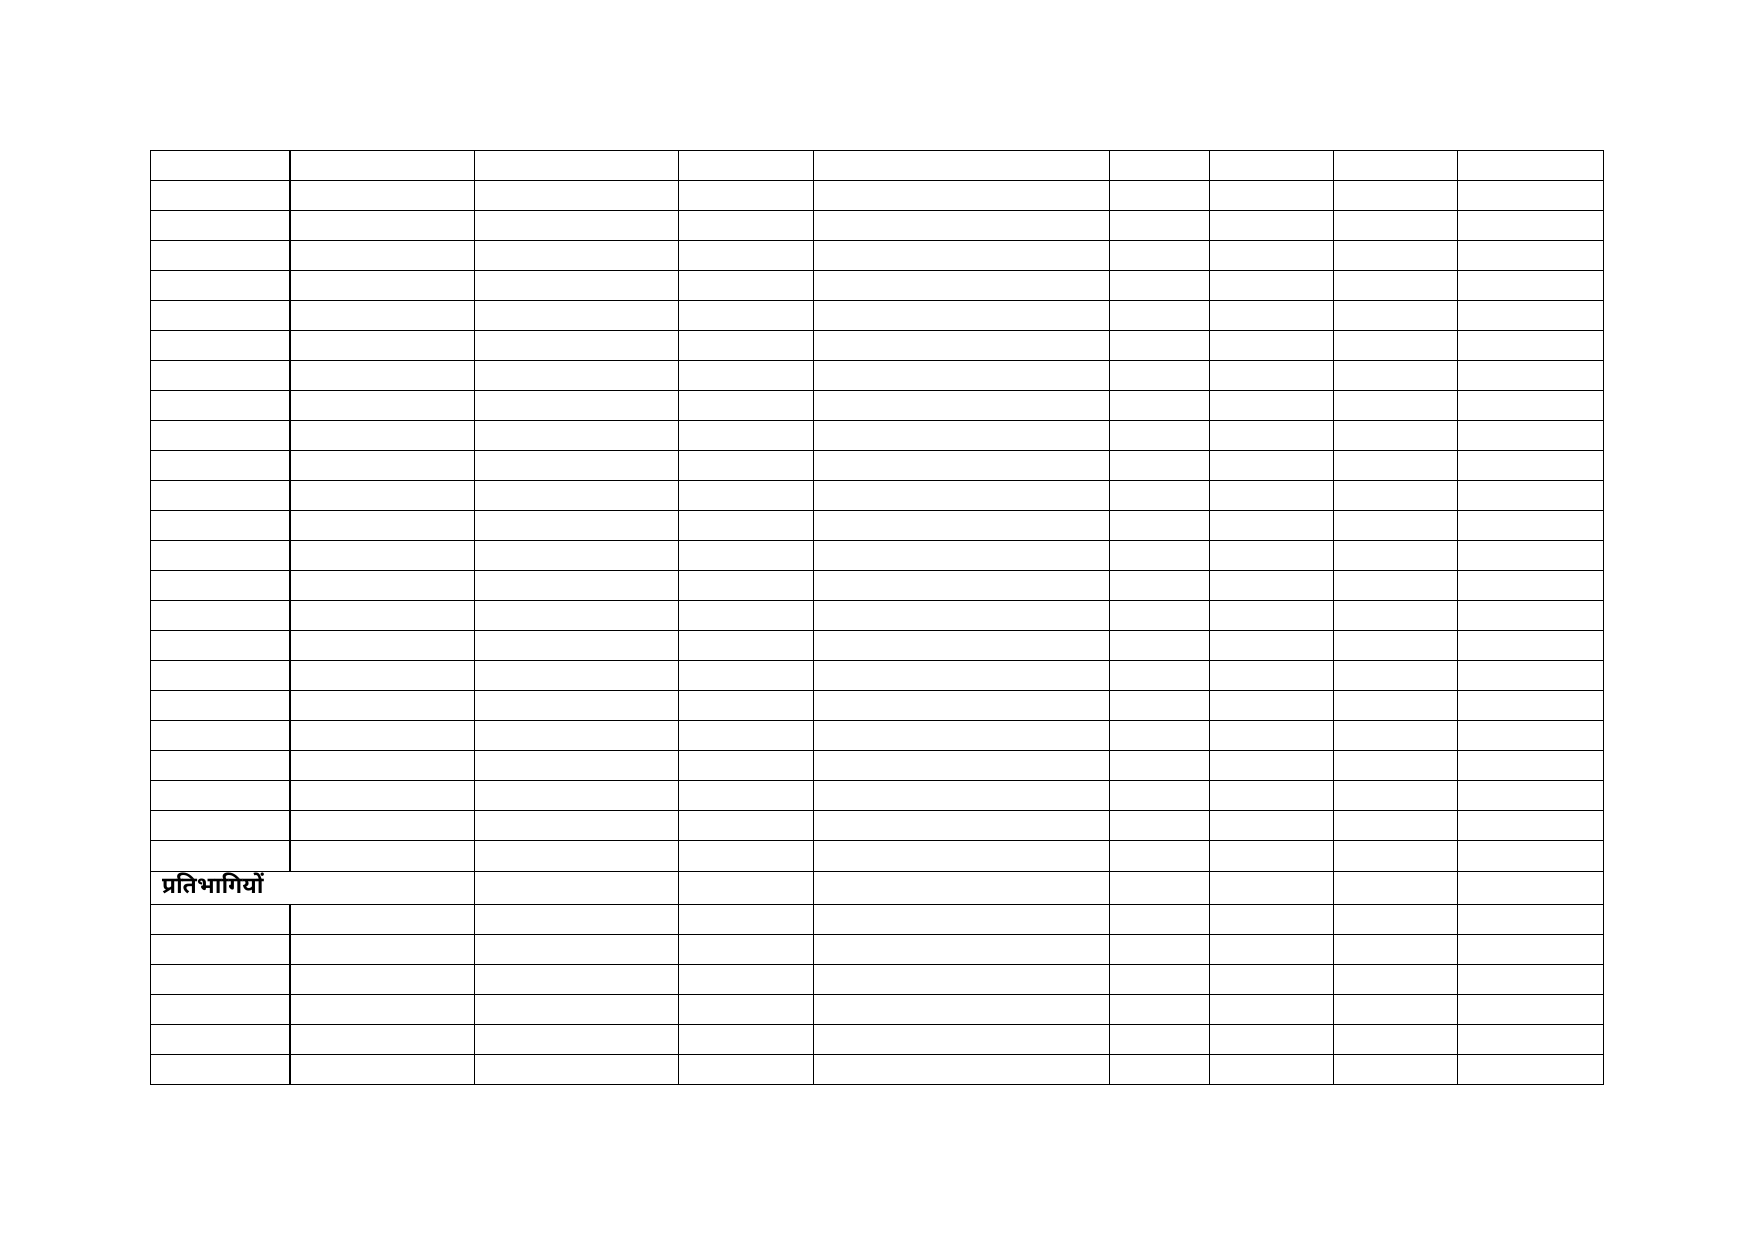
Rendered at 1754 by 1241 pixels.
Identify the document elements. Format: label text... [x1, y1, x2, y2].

table_cell [814, 181, 1109, 210]
table_cell [1110, 995, 1209, 1024]
table_cell [1110, 872, 1209, 904]
table_cell [291, 1025, 474, 1054]
table_cell [475, 631, 678, 660]
table_cell [1210, 781, 1333, 810]
table_cell [1334, 965, 1457, 994]
table_cell [679, 361, 813, 390]
table_cell [1210, 1025, 1333, 1054]
table_cell [1210, 421, 1333, 450]
table_cell [814, 421, 1109, 450]
table_cell [151, 511, 289, 540]
table_cell [1458, 151, 1603, 180]
table_cell [1210, 151, 1333, 180]
table_cell [151, 181, 289, 210]
table_cell [1110, 421, 1209, 450]
table_cell [291, 451, 474, 480]
table_cell [1458, 935, 1603, 964]
table_cell [1458, 541, 1603, 570]
table_cell [475, 181, 678, 210]
table_cell [1458, 1025, 1603, 1054]
table_cell [1458, 271, 1603, 300]
table_cell [151, 151, 289, 180]
table_cell [1458, 691, 1603, 720]
table_cell [1210, 872, 1333, 904]
table_cell [291, 661, 474, 690]
table_cell [475, 751, 678, 780]
table_cell [151, 661, 289, 690]
table_cell [1458, 631, 1603, 660]
table_cell [1334, 241, 1457, 270]
table_cell [1110, 631, 1209, 660]
table_cell [151, 811, 289, 840]
table_cell [679, 301, 813, 330]
table_cell [814, 841, 1109, 871]
table_cell [151, 451, 289, 480]
table_cell [151, 721, 289, 750]
table_cell [679, 481, 813, 510]
table_cell [475, 241, 678, 270]
table_cell [1334, 271, 1457, 300]
table_cell [1210, 841, 1333, 871]
table_cell [1458, 301, 1603, 330]
table_cell [475, 481, 678, 510]
table_cell [1110, 511, 1209, 540]
table_cell [1210, 811, 1333, 840]
table_cell [291, 811, 474, 840]
table_cell [1334, 451, 1457, 480]
table_cell [151, 301, 289, 330]
table_cell [814, 995, 1109, 1024]
table_cell [151, 841, 289, 871]
table_cell [814, 1055, 1109, 1084]
table_cell [1334, 1025, 1457, 1054]
table_cell [679, 691, 813, 720]
table_cell [1210, 935, 1333, 964]
table_cell [679, 905, 813, 934]
table_cell [1210, 601, 1333, 630]
table_cell [1458, 391, 1603, 420]
table_cell [151, 331, 289, 360]
table_cell [1334, 661, 1457, 690]
table_cell [679, 601, 813, 630]
table_cell [291, 301, 474, 330]
table_cell [679, 271, 813, 300]
table_cell [151, 965, 289, 994]
table_cell [1458, 331, 1603, 360]
table_cell [1110, 451, 1209, 480]
table_cell [475, 1055, 678, 1084]
table_cell [1458, 211, 1603, 240]
table_cell [814, 601, 1109, 630]
table_cell [814, 721, 1109, 750]
table_cell [814, 751, 1109, 780]
table_cell [1334, 781, 1457, 810]
table_cell [291, 781, 474, 810]
table_cell [291, 751, 474, 780]
table_cell [1458, 965, 1603, 994]
table_cell [679, 661, 813, 690]
table_cell [151, 241, 289, 270]
table_cell [475, 571, 678, 600]
table_cell [1110, 935, 1209, 964]
table_cell [814, 541, 1109, 570]
table_cell [1334, 995, 1457, 1024]
table_cell [475, 301, 678, 330]
table_cell [1334, 905, 1457, 934]
table_cell [1334, 751, 1457, 780]
table_cell [679, 151, 813, 180]
table_cell [1210, 241, 1333, 270]
table_cell [1210, 361, 1333, 390]
table_cell [151, 935, 289, 964]
table_cell [291, 271, 474, 300]
table_cell [1458, 872, 1603, 904]
table_cell [814, 391, 1109, 420]
table_cell [814, 451, 1109, 480]
table_cell [1110, 211, 1209, 240]
table_cell [1210, 331, 1333, 360]
table_cell [1110, 241, 1209, 270]
table_cell [679, 421, 813, 450]
table_cell प्रतिभागियों [151, 872, 474, 904]
table_cell [814, 571, 1109, 600]
table_cell [291, 511, 474, 540]
table_cell [475, 811, 678, 840]
table_cell [1458, 601, 1603, 630]
table_cell [679, 1055, 813, 1084]
table_cell [1458, 1055, 1603, 1084]
table_cell [1210, 481, 1333, 510]
table_cell [1110, 811, 1209, 840]
table_cell [1110, 601, 1209, 630]
table_cell [1110, 481, 1209, 510]
table_cell [1110, 571, 1209, 600]
table_cell [151, 631, 289, 660]
table_cell [1110, 361, 1209, 390]
table_cell [814, 965, 1109, 994]
table_cell [1334, 151, 1457, 180]
table_cell [291, 935, 474, 964]
table_cell [291, 631, 474, 660]
table_cell [151, 1025, 289, 1054]
table_cell [291, 541, 474, 570]
table_cell [1334, 331, 1457, 360]
table_cell [1458, 361, 1603, 390]
table_cell [1210, 211, 1333, 240]
table_cell [1210, 905, 1333, 934]
table_cell [1210, 965, 1333, 994]
table_cell [814, 241, 1109, 270]
table_cell [1334, 181, 1457, 210]
table_cell [1458, 841, 1603, 871]
table_cell [679, 511, 813, 540]
table_cell [1110, 1055, 1209, 1084]
table_cell [1334, 211, 1457, 240]
table_cell [1210, 181, 1333, 210]
table_cell [475, 965, 678, 994]
table_cell [1334, 541, 1457, 570]
table_cell [1334, 691, 1457, 720]
table_cell [1110, 181, 1209, 210]
table_cell [291, 241, 474, 270]
table_cell [475, 935, 678, 964]
table_cell [475, 781, 678, 810]
table_cell [1210, 751, 1333, 780]
table_cell [1458, 781, 1603, 810]
table_cell [151, 905, 289, 934]
table_cell [1110, 1025, 1209, 1054]
table_cell [475, 391, 678, 420]
table_cell [814, 331, 1109, 360]
table_cell [814, 361, 1109, 390]
table_cell [1334, 811, 1457, 840]
table_cell [1334, 721, 1457, 750]
table_cell [291, 841, 474, 871]
table_cell [814, 631, 1109, 660]
table_cell [814, 811, 1109, 840]
table_cell [475, 361, 678, 390]
table_cell [151, 571, 289, 600]
table_cell [1334, 421, 1457, 450]
table_cell [291, 691, 474, 720]
table_cell [1334, 391, 1457, 420]
table_cell [1210, 391, 1333, 420]
table_cell [291, 361, 474, 390]
table_cell [151, 691, 289, 720]
table_cell [1458, 181, 1603, 210]
table_cell [1458, 995, 1603, 1024]
table_cell [291, 905, 474, 934]
table_cell [679, 721, 813, 750]
table_cell [475, 151, 678, 180]
table_cell [475, 211, 678, 240]
table_cell [814, 691, 1109, 720]
table_cell [1110, 541, 1209, 570]
table_cell [151, 391, 289, 420]
table_cell [814, 781, 1109, 810]
table_cell [475, 872, 678, 904]
table_cell [291, 1055, 474, 1084]
table_cell [1210, 691, 1333, 720]
table_cell [475, 1025, 678, 1054]
table_cell [679, 331, 813, 360]
table_cell [814, 661, 1109, 690]
table_cell [475, 451, 678, 480]
table_cell [679, 872, 813, 904]
table_cell [814, 935, 1109, 964]
table_cell [1458, 751, 1603, 780]
table_cell [291, 571, 474, 600]
table_cell [475, 721, 678, 750]
table_cell [291, 601, 474, 630]
table_cell [814, 1025, 1109, 1054]
table_cell [1334, 1055, 1457, 1084]
table_cell [814, 271, 1109, 300]
table_cell [1458, 511, 1603, 540]
table_cell [1334, 841, 1457, 871]
table_cell [475, 995, 678, 1024]
table_cell [814, 301, 1109, 330]
table_cell [1210, 631, 1333, 660]
table_cell [1334, 631, 1457, 660]
table_cell [291, 421, 474, 450]
table_cell [1458, 811, 1603, 840]
table_cell [1110, 781, 1209, 810]
table_cell [151, 601, 289, 630]
table_cell [814, 151, 1109, 180]
table_cell [1334, 361, 1457, 390]
table_cell [291, 965, 474, 994]
table_cell [1110, 271, 1209, 300]
table_cell [1110, 391, 1209, 420]
table_cell [679, 631, 813, 660]
table_cell [475, 905, 678, 934]
table_cell [151, 995, 289, 1024]
table_cell [1458, 571, 1603, 600]
table_cell [1210, 451, 1333, 480]
table_cell [1210, 995, 1333, 1024]
table_cell [679, 541, 813, 570]
table_cell [475, 601, 678, 630]
table_cell [679, 451, 813, 480]
table_cell [1458, 241, 1603, 270]
table_cell [475, 541, 678, 570]
table_cell [1334, 511, 1457, 540]
table_cell [1334, 601, 1457, 630]
table_cell [1334, 481, 1457, 510]
table_cell [1458, 661, 1603, 690]
table_cell [1334, 571, 1457, 600]
table_cell [1334, 301, 1457, 330]
table_cell [1110, 151, 1209, 180]
table_cell [291, 331, 474, 360]
table_cell [475, 511, 678, 540]
table_cell [291, 995, 474, 1024]
table_cell [475, 271, 678, 300]
table_cell [1334, 872, 1457, 904]
table_cell [151, 421, 289, 450]
table_cell [1110, 661, 1209, 690]
table_cell [814, 481, 1109, 510]
table_cell [1210, 721, 1333, 750]
table_cell [679, 935, 813, 964]
table_cell [679, 811, 813, 840]
table_cell [1210, 541, 1333, 570]
table_cell [1210, 271, 1333, 300]
table_cell [1458, 721, 1603, 750]
table_cell [814, 511, 1109, 540]
table_cell [291, 211, 474, 240]
table_cell [151, 211, 289, 240]
table_cell [1210, 661, 1333, 690]
table_cell [1210, 511, 1333, 540]
table_cell [1110, 691, 1209, 720]
table_cell [1458, 905, 1603, 934]
table_cell [475, 661, 678, 690]
table_cell [151, 751, 289, 780]
table_cell [1210, 301, 1333, 330]
table_cell [151, 1055, 289, 1084]
table_cell [679, 241, 813, 270]
table_cell [1110, 301, 1209, 330]
table_cell [1210, 571, 1333, 600]
table_cell [291, 391, 474, 420]
table_cell [679, 571, 813, 600]
table_cell [475, 421, 678, 450]
table_cell [291, 181, 474, 210]
table_cell [679, 1025, 813, 1054]
table_cell [1110, 905, 1209, 934]
table_cell [814, 211, 1109, 240]
table_cell [679, 211, 813, 240]
table_cell [679, 391, 813, 420]
table_cell [679, 995, 813, 1024]
table_cell [679, 181, 813, 210]
table_cell [475, 691, 678, 720]
table_cell [1210, 1055, 1333, 1084]
table_cell [151, 781, 289, 810]
table_cell [1110, 721, 1209, 750]
table_cell [679, 965, 813, 994]
table_cell [1458, 421, 1603, 450]
table_cell [1110, 331, 1209, 360]
table_cell [291, 151, 474, 180]
table_cell [151, 271, 289, 300]
table_cell [814, 905, 1109, 934]
table_cell [679, 751, 813, 780]
table_cell [151, 361, 289, 390]
table_cell [1110, 965, 1209, 994]
table_cell [291, 721, 474, 750]
table_cell [475, 331, 678, 360]
table_cell [679, 841, 813, 871]
table_cell [1110, 751, 1209, 780]
table_cell [814, 872, 1109, 904]
table_cell [475, 841, 678, 871]
table_cell [291, 481, 474, 510]
table_cell [1458, 451, 1603, 480]
table_cell [151, 481, 289, 510]
table_cell [151, 541, 289, 570]
table_cell [679, 781, 813, 810]
table_cell [1110, 841, 1209, 871]
table_cell [1458, 481, 1603, 510]
table_cell [1334, 935, 1457, 964]
